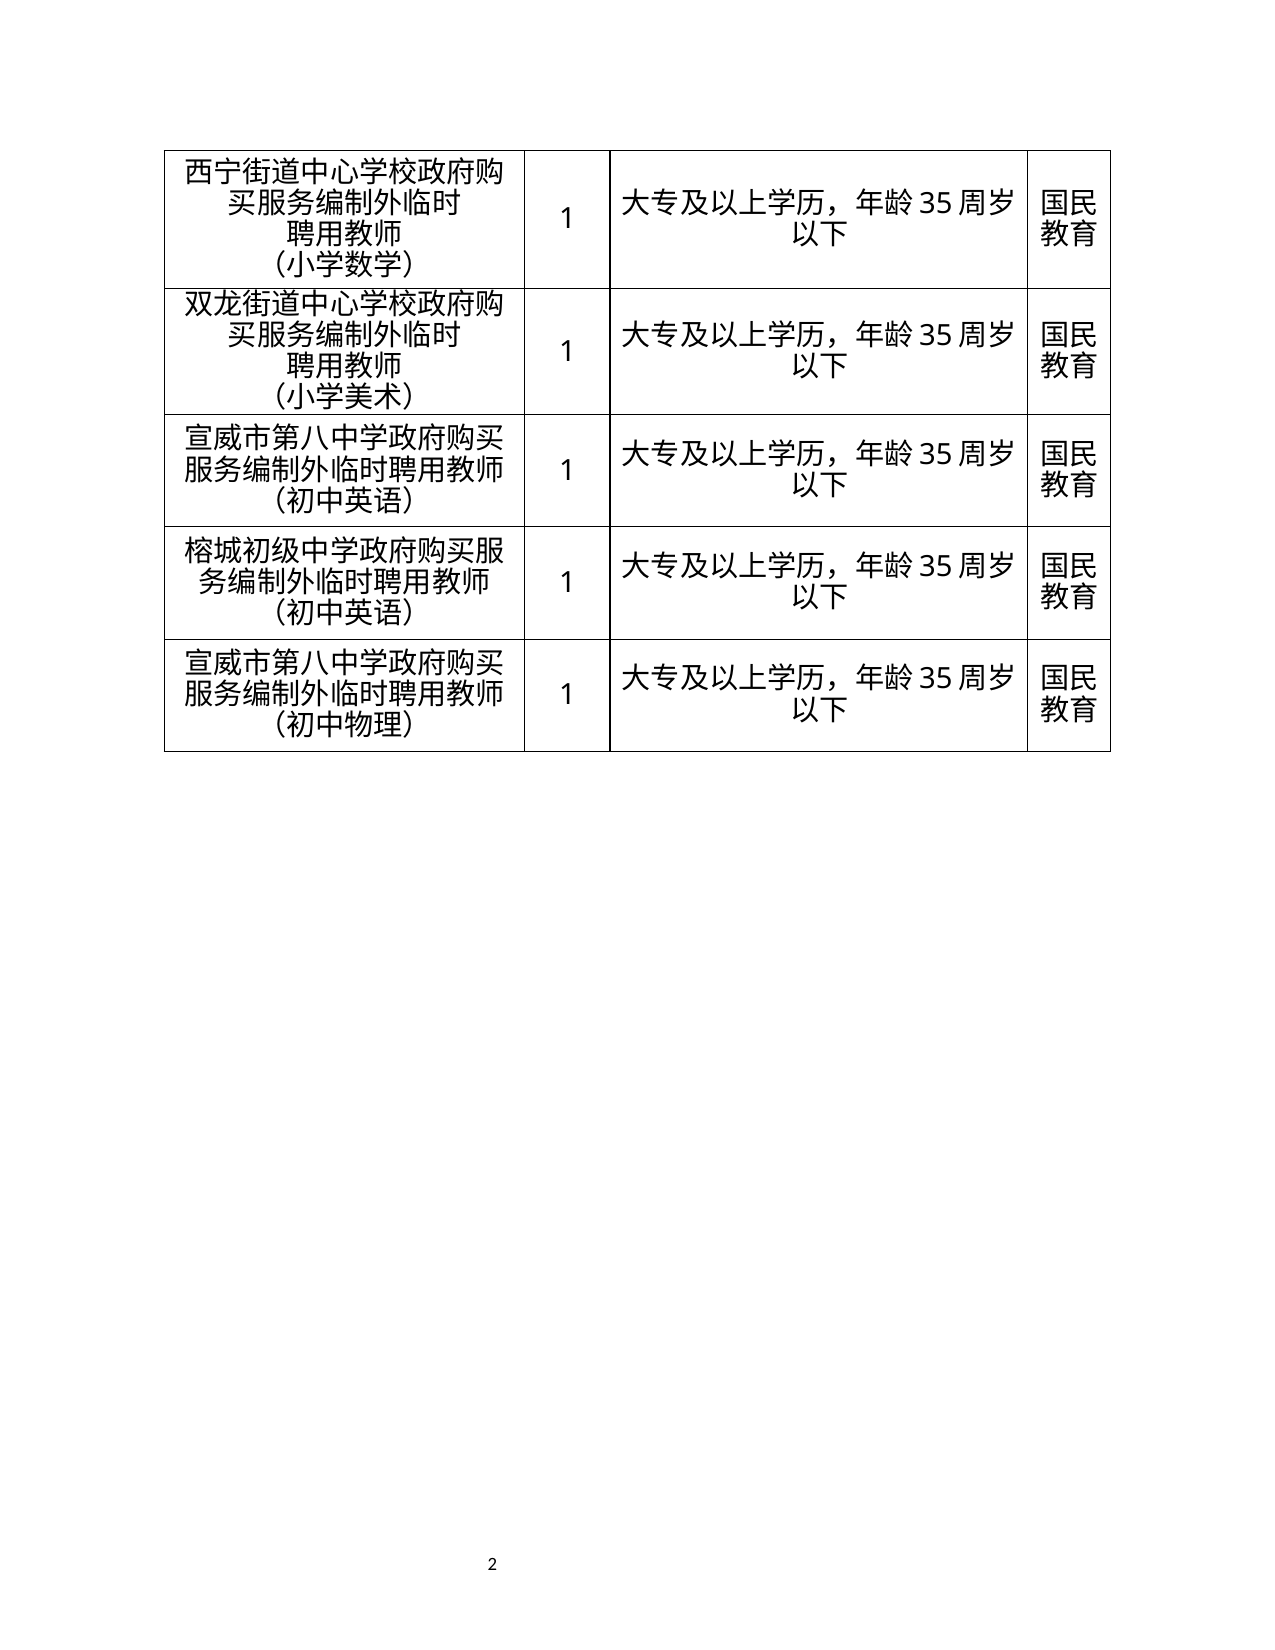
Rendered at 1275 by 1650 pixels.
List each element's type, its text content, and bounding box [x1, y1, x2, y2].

table_cell 大专及以上学历，年龄35周岁以下 [611, 415, 1027, 526]
table_cell 1 [525, 289, 609, 414]
table_cell 国民教育 [1028, 415, 1110, 526]
table_cell 国民教育 [1028, 151, 1110, 288]
table_cell 西宁街道中心学校政府购买服务编制外临时 聘用教师 （小学数学） [165, 151, 524, 288]
table_cell 1 [525, 415, 609, 526]
table_cell 国民教育 [1028, 640, 1110, 751]
table_cell 大专及以上学历，年龄35周岁以下 [611, 640, 1027, 751]
table_cell 1 [525, 527, 609, 638]
table_cell 1 [525, 640, 609, 751]
table_cell 宣威市第八中学政府购买服务编制外临时聘用教师 （初中英语） [165, 415, 524, 526]
table_cell 大专及以上学历，年龄35周岁以下 [611, 289, 1027, 414]
table_cell 国民教育 [1028, 527, 1110, 638]
table_cell 宣威市第八中学政府购买服务编制外临时聘用教师 （初中物理） [165, 640, 524, 751]
table_cell 国民教育 [1028, 289, 1110, 414]
table_cell 大专及以上学历，年龄35周岁以下 [611, 151, 1027, 288]
table_cell 1 [525, 151, 609, 288]
table_cell 双龙街道中心学校政府购买服务编制外临时 聘用教师 （小学美术） [165, 289, 524, 414]
table_cell 榕城初级中学政府购买服务编制外临时聘用教师 （初中英语） [165, 527, 524, 638]
table_cell 大专及以上学历，年龄35周岁以下 [611, 527, 1027, 638]
